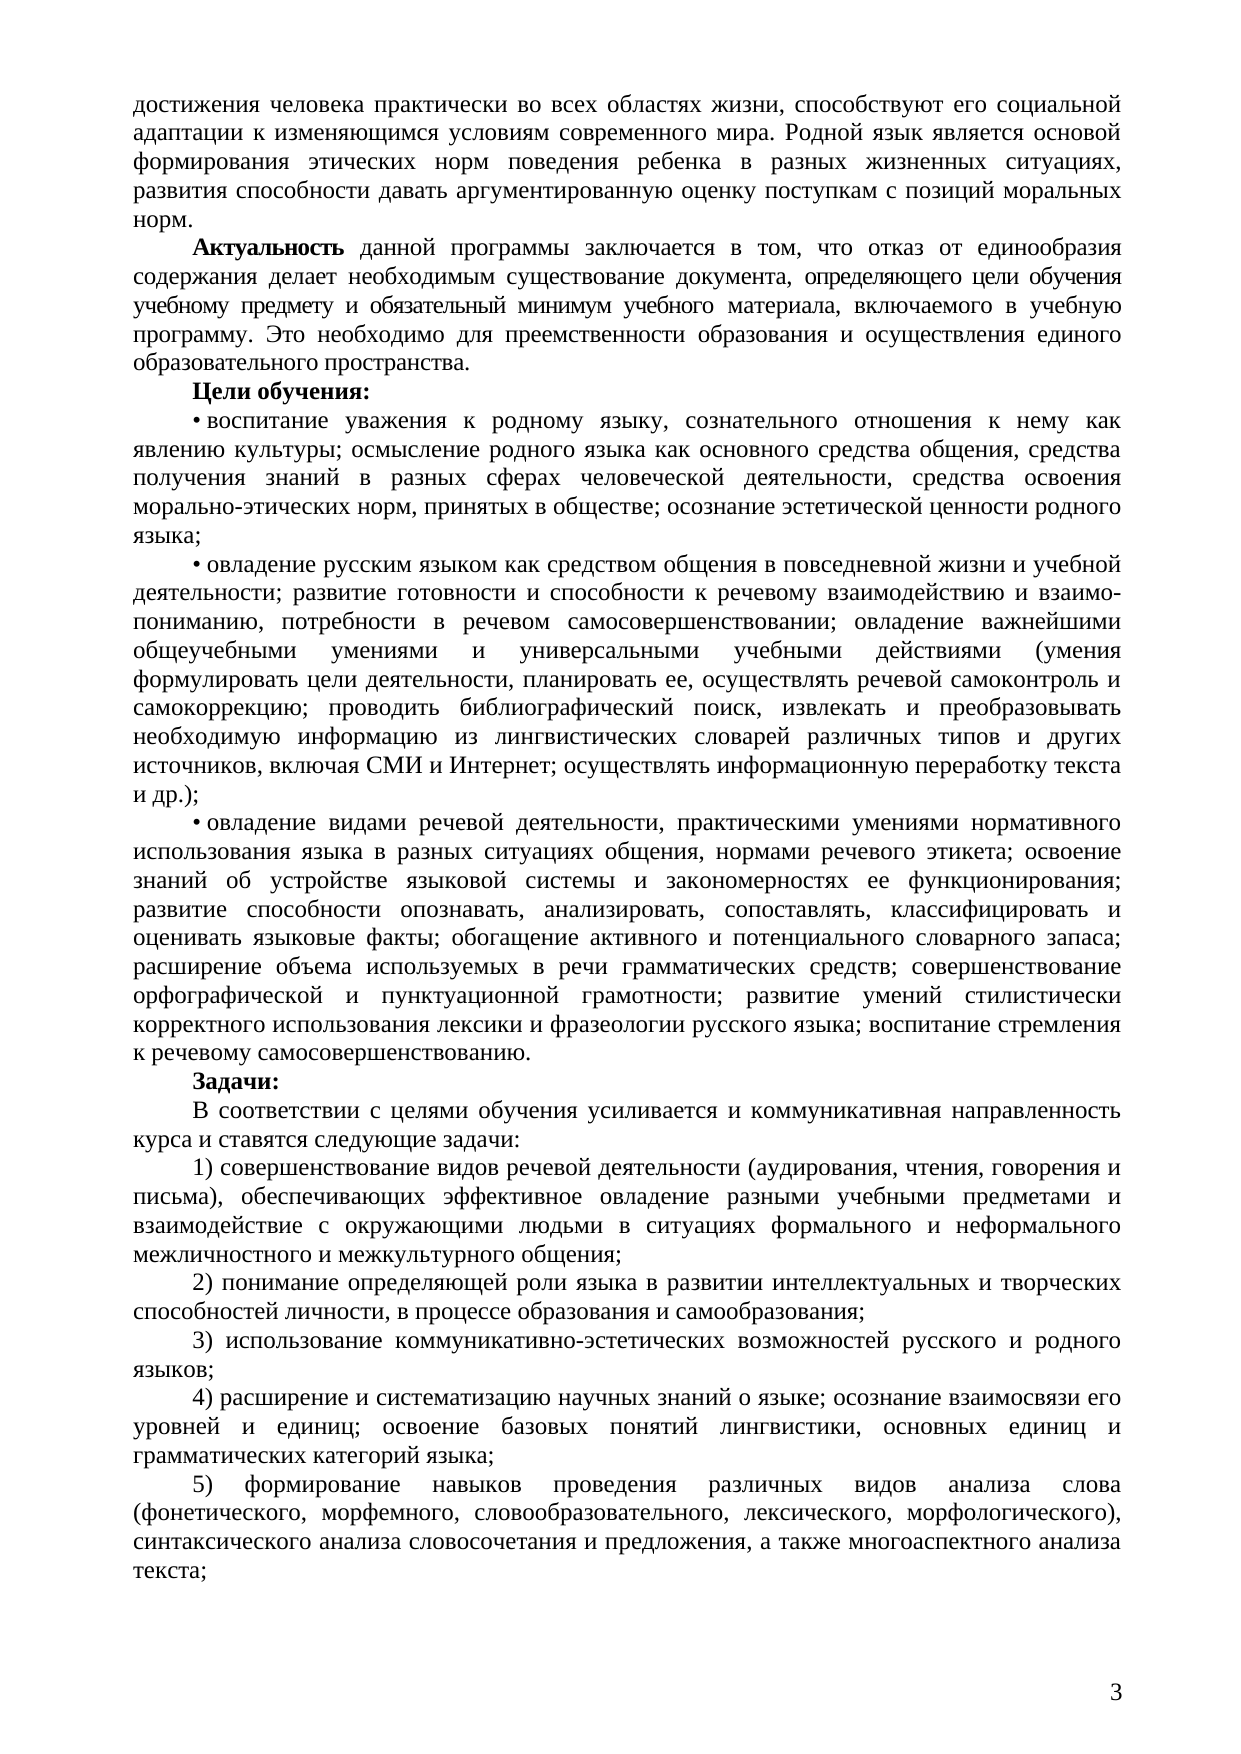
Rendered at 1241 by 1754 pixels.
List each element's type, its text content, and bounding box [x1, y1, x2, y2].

text 5) формирование навыков проведения различных видов анализа слова (фонетического, морфемного, словообразовательного, лексического, морфологического), синтаксического анализа словосочетания и предложения, а также многоаспектного анализа текста; [133, 1469, 1122, 1584]
text Цели обучения: [133, 376, 1122, 405]
text • овладение русским языком как средством общения в повседневной жизни и учебной деятельности; развитие готовности и способности к речевому взаимодействию и взаимо-пониманию, потребности в речевом самосовершенствовании; овладение важнейшими общеучебными умениями и универсальными учебными действиями (умения формулировать цели деятельности, планировать ее, осуществлять речевой самоконтроль и самокоррекцию; проводить библиографический поиск, извлекать и преобразовывать необходимую информацию из лингвистических словарей различных типов и других источников, включая СМИ и Интернет; осуществлять информационную переработку текста и др.); [133, 549, 1122, 807]
text 2) понимание определяющей роли языка в развитии интеллектуальных и творческих способностей личности, в процессе образования и самообразования; [133, 1267, 1122, 1325]
text • воспитание уважения к родному языку, сознательного отношения к нему как явлению культуры; осмысление родного языка как основного средства общения, средства получения знаний в разных сферах человеческой деятельности, средства освоения морально-этических норм, принятых в обществе; осознание эстетической ценности родного языка; [133, 405, 1122, 549]
text 3) использование коммуникативно-эстетических возможностей русского и родного языков; [133, 1325, 1122, 1382]
text 1) совершенствование видов речевой деятельности (аудирования, чтения, говорения и письма), обеспечивающих эффективное овладение разными учебными предметами и взаимодействие с окружающими людьми в ситуациях формального и неформального межличностного и межкультурного общения; [133, 1152, 1122, 1267]
text 4) расширение и систематизацию научных знаний о языке; осознание взаимосвязи его уровней и единиц; освоение базовых понятий лингвистики, основных единиц и грамматических категорий языка; [133, 1382, 1122, 1469]
text Актуальность данной программы заключается в том, что отказ от единообразия содержания делает необходимым существование документа, определяющего цели обучения учебному предмету и обязательный минимум учебного материала, включаемого в учебную программу. Это необходимо для преемственности образования и осуществления единого образовательного пространства. [133, 232, 1122, 376]
text • овладение видами речевой деятельности, практическими умениями нормативного использования языка в разных ситуациях общения, нормами речевого этикета; освоение знаний об устройстве языковой системы и закономерностях ее функционирования; развитие способности опознавать, анализировать, сопоставлять, классифицировать и оценивать языковые факты; обогащение активного и потенциального словарного запаса; расширение объема используемых в речи грамматических средств; совершенствование орфографической и пунктуационной грамотности; развитие умений стилистически корректного использования лексики и фразеологии русского языка; воспитание стремления к речевому самосовершенствованию. [133, 807, 1122, 1066]
text Задачи: [133, 1066, 1122, 1095]
text В соответствии с целями обучения усиливается и коммуникативная направленность курса и ставятся следующие задачи: [133, 1095, 1122, 1152]
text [133, 89, 1122, 232]
